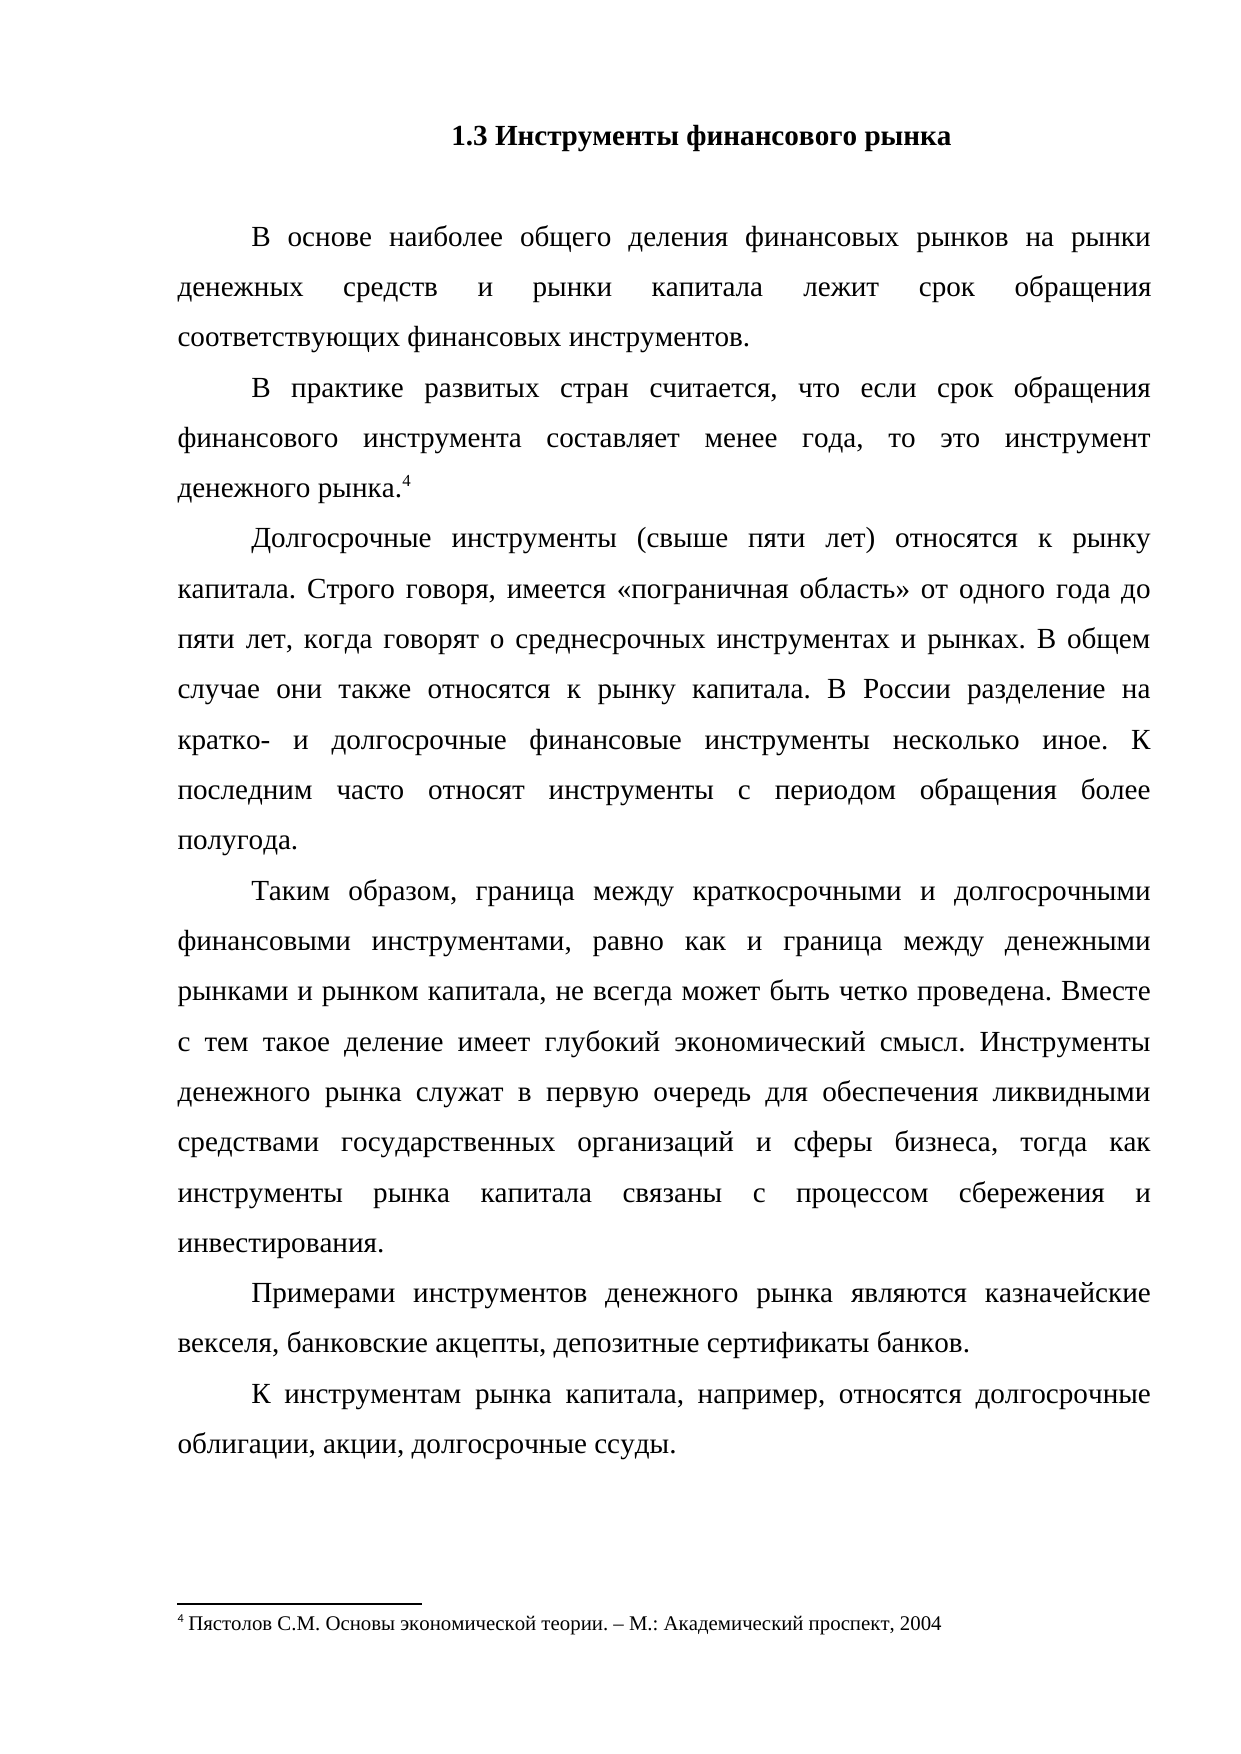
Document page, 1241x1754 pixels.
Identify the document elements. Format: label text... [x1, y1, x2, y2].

text Долгосрочные инструменты (свыше пяти лет) относятся к рынку капитала. Строго говоря, имеется «пограничная область» от одного года до пяти лет, когда говорят о среднесрочных инструментах и рынках. В общем случае они также относятся к рынку капитала. В России разделение на кратко- и долгосрочные финансовые инструменты несколько иное. К последним часто относят инструменты с периодом обращения более полугода. [177, 521, 1152, 856]
text Примерами инструментов денежного рынка являются казначейские векселя, банковские акцепты, депозитные сертификаты банков. [177, 1275, 1152, 1359]
text В основе наиболее общего деления финансовых рынков на рынки денежных средств и рынки капитала лежит срок обращения соответствующих финансовых инструментов. [177, 219, 1152, 353]
text 1.3 Инструменты финансового рынка [177, 118, 1152, 152]
text Таким образом, граница между краткосрочными и долгосрочными финансовыми инструментами, равно как и граница между денежными рынками и рынком капитала, не всегда может быть четко проведена. Вместе с тем такое деление имеет глубокий экономический смысл. Инструменты денежного рынка служат в первую очередь для обеспечения ликвидными средствами государственных организаций и сферы бизнеса, тогда как инструменты рынка капитала связаны с процессом сбережения и инвестирования. [177, 873, 1152, 1258]
text В практике развитых стран считается, что если срок обращения финансового инструмента составляет менее года, то это инструмент денежного рынка. [177, 370, 1152, 504]
text К инструментам рынка капитала, например, относятся долгосрочные облигации, акции, долгосрочные ссуды. [177, 1376, 1152, 1460]
